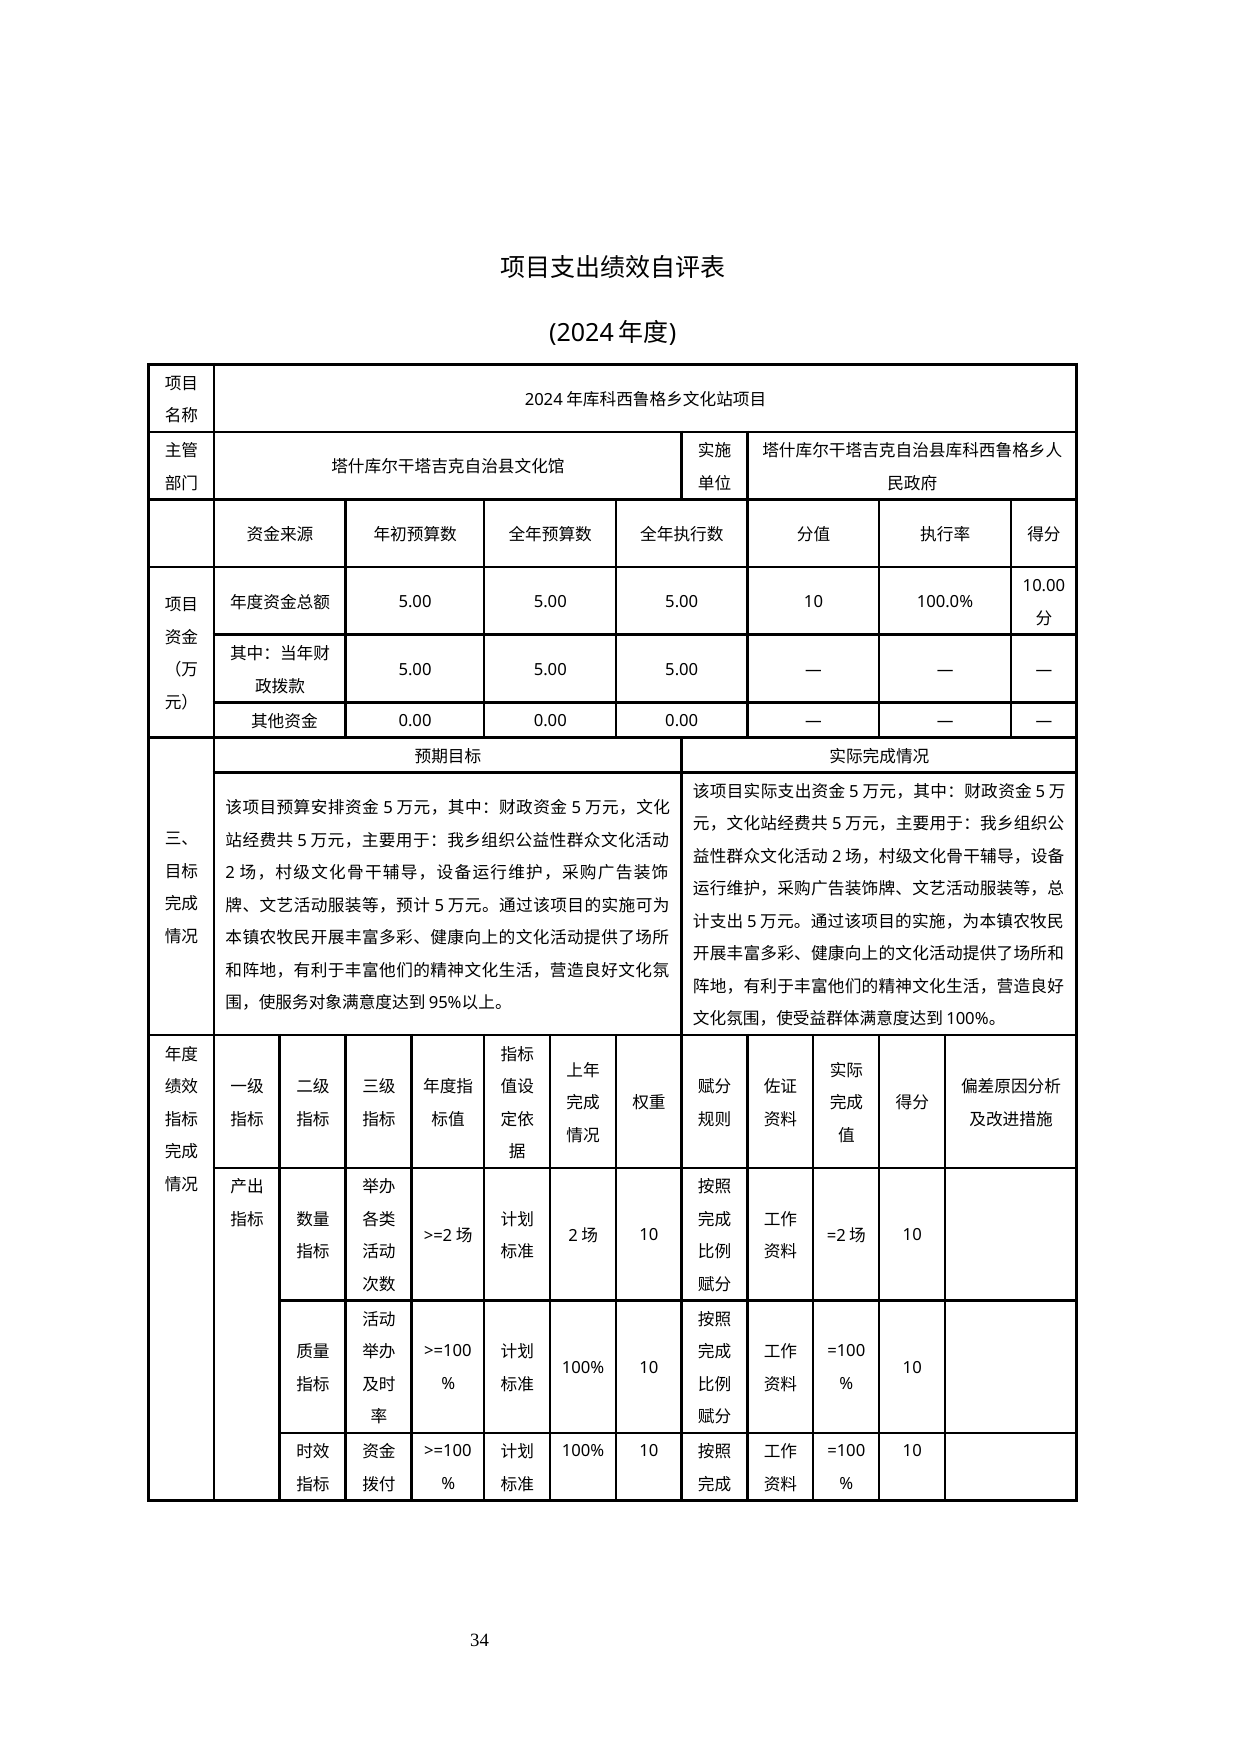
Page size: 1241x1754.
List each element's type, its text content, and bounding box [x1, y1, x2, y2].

table_cell 该项目预算安排资金5万元，其中：财政资金5万元，文化站经费共5万元，主要用于：我乡组织公益性群众文化活动2场，村级文化骨干辅导，设备运行维护，采购广告装饰牌、文艺活动服装等，预计5万元。通过该项目的实施可为本镇农牧民开展丰富多彩、健康向上的文化活动提供了场所和阵地，有利于丰富他们的精神文化生活，营造良好文化氛围，使服务对象满意度达到95%以上。 [215, 774, 680, 1034]
table_cell — [749, 704, 878, 736]
table_cell 其中：当年财政拨款 [215, 636, 344, 701]
table_cell 2024年库科西鲁格乡文化站项目 [215, 366, 1075, 431]
table_cell 项目资金 （万元） [150, 568, 213, 736]
table_cell >=2场 [413, 1169, 483, 1299]
table_cell 数量指标 [281, 1169, 344, 1299]
table_cell 塔什库尔干塔吉克自治县文化馆 [215, 433, 680, 498]
table_cell 项目名称 [150, 366, 213, 431]
table_cell 100% [551, 1434, 615, 1499]
table_cell 主管部门 [150, 433, 213, 498]
table_cell 实际完成值 [814, 1036, 878, 1166]
table_cell 工作资料 [749, 1434, 812, 1499]
table_cell 三、目标完成情况 [150, 739, 213, 1034]
table_cell 资金拨付及时率 [347, 1434, 410, 1499]
table_cell 三级指标 [347, 1036, 410, 1166]
table_cell [150, 501, 213, 566]
table_cell 得分 [1012, 501, 1075, 566]
table_cell 100% [551, 1302, 615, 1432]
table_cell =2场 [814, 1169, 878, 1299]
table_cell 二级指标 [281, 1036, 344, 1166]
table_cell >=100% [413, 1302, 483, 1432]
table_cell 计划标准 [485, 1169, 549, 1299]
table_cell 举办各类活动次数 [347, 1169, 410, 1299]
table_cell 计划标准 [485, 1434, 549, 1499]
table_cell 产出指标 [215, 1169, 278, 1499]
table_cell >=100% [413, 1434, 483, 1499]
table_cell 按照完成比例赋分 [683, 1434, 746, 1499]
table_cell 100.0% [880, 568, 1010, 633]
table_cell 质量指标 [281, 1302, 344, 1432]
table_cell — [880, 704, 1010, 736]
table_cell 指标值设定依据 [485, 1036, 549, 1166]
table_cell 10 [617, 1302, 680, 1432]
table_cell — [880, 636, 1010, 701]
table_cell =100% [814, 1302, 878, 1432]
table_cell 工作资料 [749, 1302, 812, 1432]
table_cell — [749, 636, 878, 701]
table_cell 偏差原因分析及改进措施 [946, 1036, 1075, 1166]
table_cell 0.00 [485, 704, 615, 736]
table_cell 执行率 [880, 501, 1010, 566]
table_cell 5.00 [617, 636, 746, 701]
table_cell 0.00 [347, 704, 483, 736]
table_cell 10 [749, 568, 878, 633]
table_cell [946, 1169, 1075, 1299]
table_cell 资金来源 [215, 501, 344, 566]
table_cell 10 [880, 1434, 944, 1499]
table_cell 塔什库尔干塔吉克自治县库科西鲁格乡人民政府 [749, 433, 1075, 498]
table_cell 得分 [880, 1036, 944, 1166]
table_cell 实施单位 [683, 433, 746, 498]
table_cell 全年预算数 [485, 501, 615, 566]
table_cell 5.00 [485, 568, 615, 633]
table_cell 佐证资料 [749, 1036, 812, 1166]
table_cell 按照完成比例赋分 [683, 1302, 746, 1432]
table_cell [946, 1302, 1075, 1432]
table_cell 其他资金 [215, 704, 344, 736]
table_cell =100% [814, 1434, 878, 1499]
table_cell 10.00分 [1012, 568, 1075, 633]
table_cell 全年执行数 [617, 501, 746, 566]
table_cell 2场 [551, 1169, 615, 1299]
table_cell (2024年度) [148, 298, 1077, 363]
table_cell 工作资料 [749, 1169, 812, 1299]
table_cell 年度绩效指标完成情况 [150, 1036, 213, 1499]
table_cell 活动举办及时率 [347, 1302, 410, 1432]
table_cell 年度资金总额 [215, 568, 344, 633]
table_cell 计划标准 [485, 1302, 549, 1432]
table_cell 年初预算数 [347, 501, 483, 566]
table_cell 一级指标 [215, 1036, 278, 1166]
table_cell 实际完成情况 [683, 739, 1075, 771]
table_cell 5.00 [617, 568, 746, 633]
table_cell 赋分规则 [683, 1036, 746, 1166]
table_cell 5.00 [347, 568, 483, 633]
table_cell 10 [617, 1169, 680, 1299]
table_cell — [1012, 636, 1075, 701]
table_cell 分值 [749, 501, 878, 566]
table_header 项目支出绩效自评表 [148, 233, 1077, 298]
table_cell 5.00 [485, 636, 615, 701]
table_cell 时效指标 [281, 1434, 344, 1499]
table_cell 0.00 [617, 704, 746, 736]
table_cell 5.00 [347, 636, 483, 701]
table_cell 按照完成比例赋分 [683, 1169, 746, 1299]
table_cell 10 [880, 1302, 944, 1432]
table_cell 年度指标值 [413, 1036, 483, 1166]
table_cell 预期目标 [215, 739, 680, 771]
table_cell — [1012, 704, 1075, 736]
table_cell 该项目实际支出资金5万元，其中：财政资金5万元，文化站经费共5万元，主要用于：我乡组织公益性群众文化活动2场，村级文化骨干辅导，设备运行维护，采购广告装饰牌、文艺活动服装等，总计支出5万元。通过该项目的实施，为本镇农牧民开展丰富多彩、健康向上的文化活动提供了场所和阵地，有利于丰富他们的精神文化生活，营造良好文化氛围，使受益群体满意度达到100%。 [683, 774, 1075, 1034]
table_cell 权重 [617, 1036, 680, 1166]
table_cell [946, 1434, 1075, 1499]
table_cell 10 [880, 1169, 944, 1299]
table_cell 上年完成情况 [551, 1036, 615, 1166]
table_cell 10 [617, 1434, 680, 1499]
